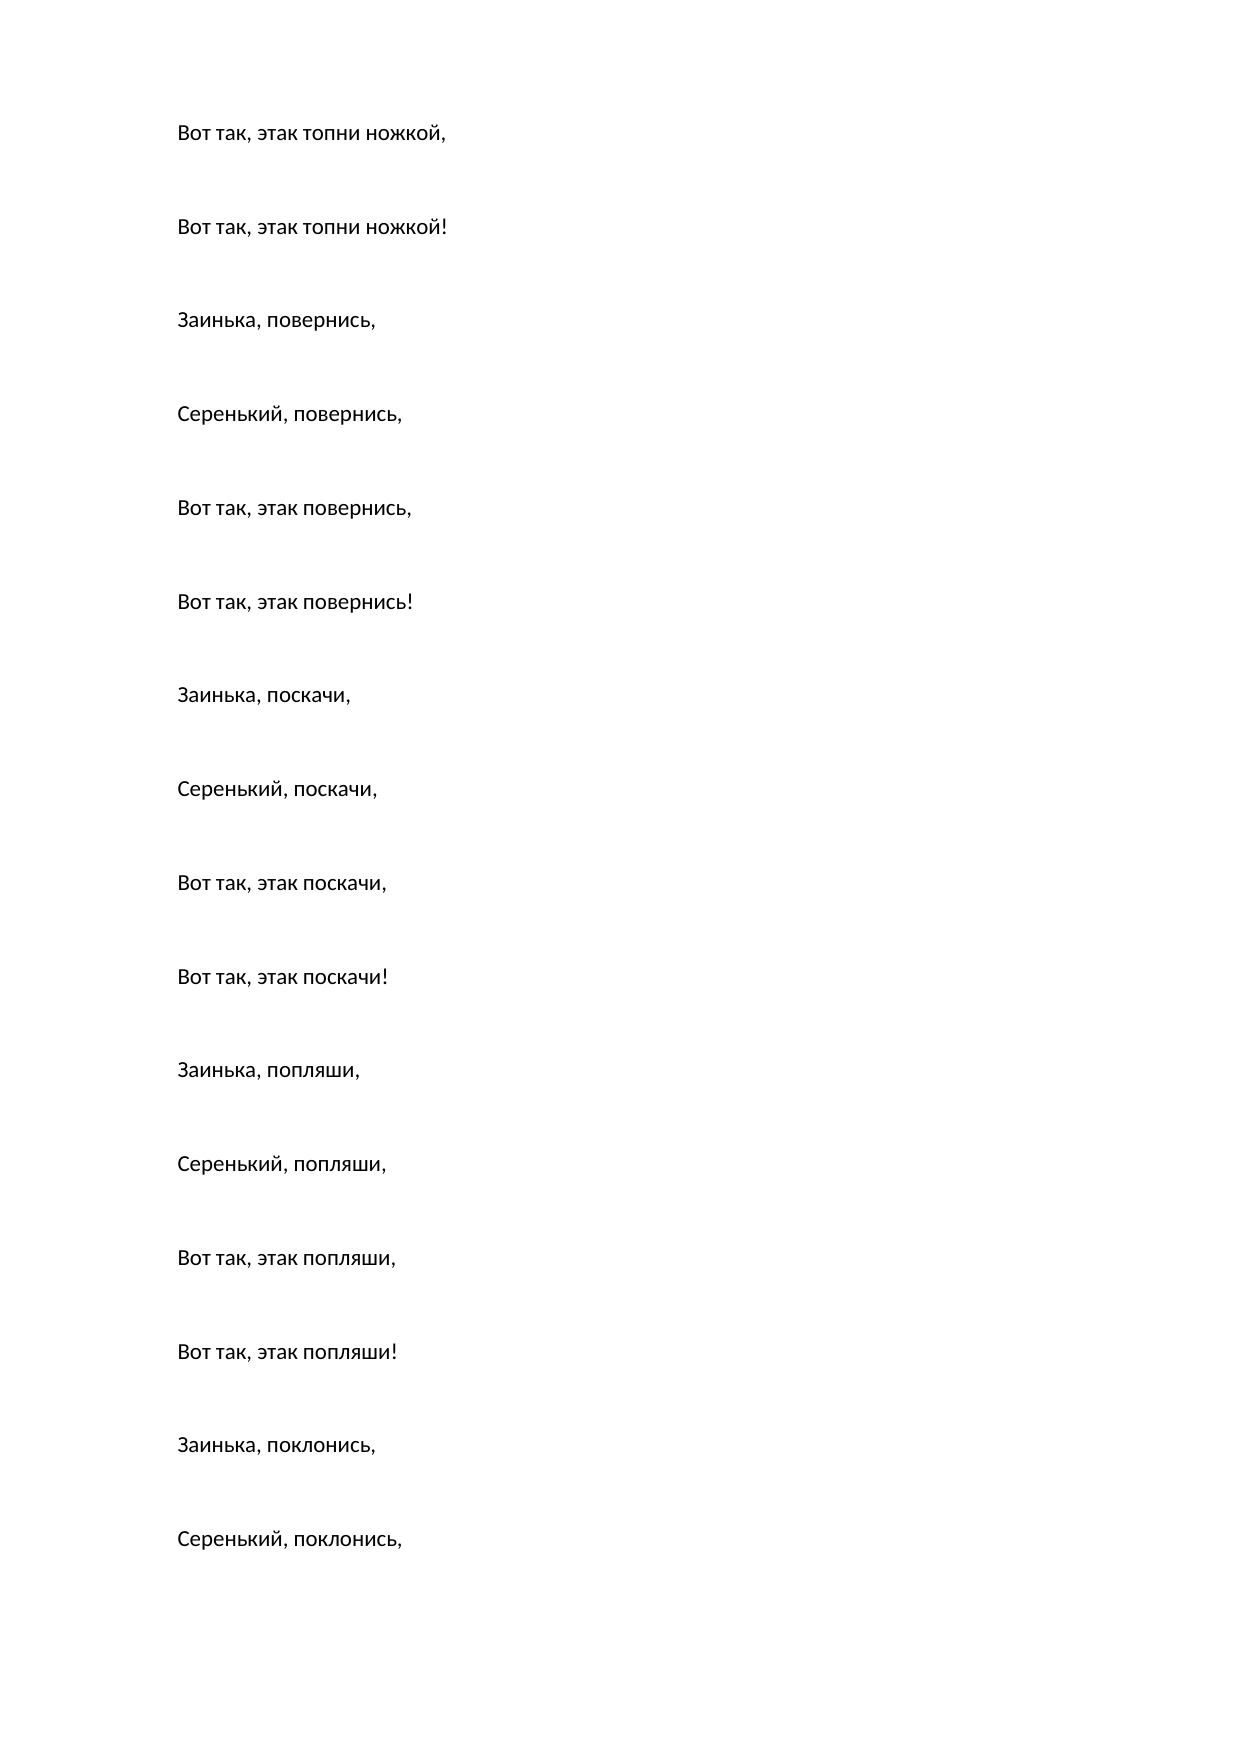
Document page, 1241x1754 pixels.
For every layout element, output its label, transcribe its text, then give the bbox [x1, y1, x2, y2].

text Вот так, этак попляши! [177, 1337, 1152, 1365]
text Заинька, попляши, [177, 1056, 1152, 1084]
text Серенький, повернись, [177, 399, 1152, 427]
text Вот так, этак повернись! [177, 587, 1152, 615]
text Вот так, этак топни ножкой, [177, 118, 1152, 146]
text Серенький, попляши, [177, 1149, 1152, 1177]
text Заинька, поклонись, [177, 1431, 1152, 1459]
text Вот так, этак топни ножкой! [177, 212, 1152, 240]
text Заинька, повернись, [177, 306, 1152, 334]
text Вот так, этак попляши, [177, 1243, 1152, 1271]
text Вот так, этак поскачи! [177, 962, 1152, 990]
text Серенький, поклонись, [177, 1524, 1152, 1552]
text Серенький, поскачи, [177, 774, 1152, 802]
text Вот так, этак повернись, [177, 493, 1152, 521]
text Заинька, поскачи, [177, 681, 1152, 709]
text Вот так, этак поскачи, [177, 868, 1152, 896]
